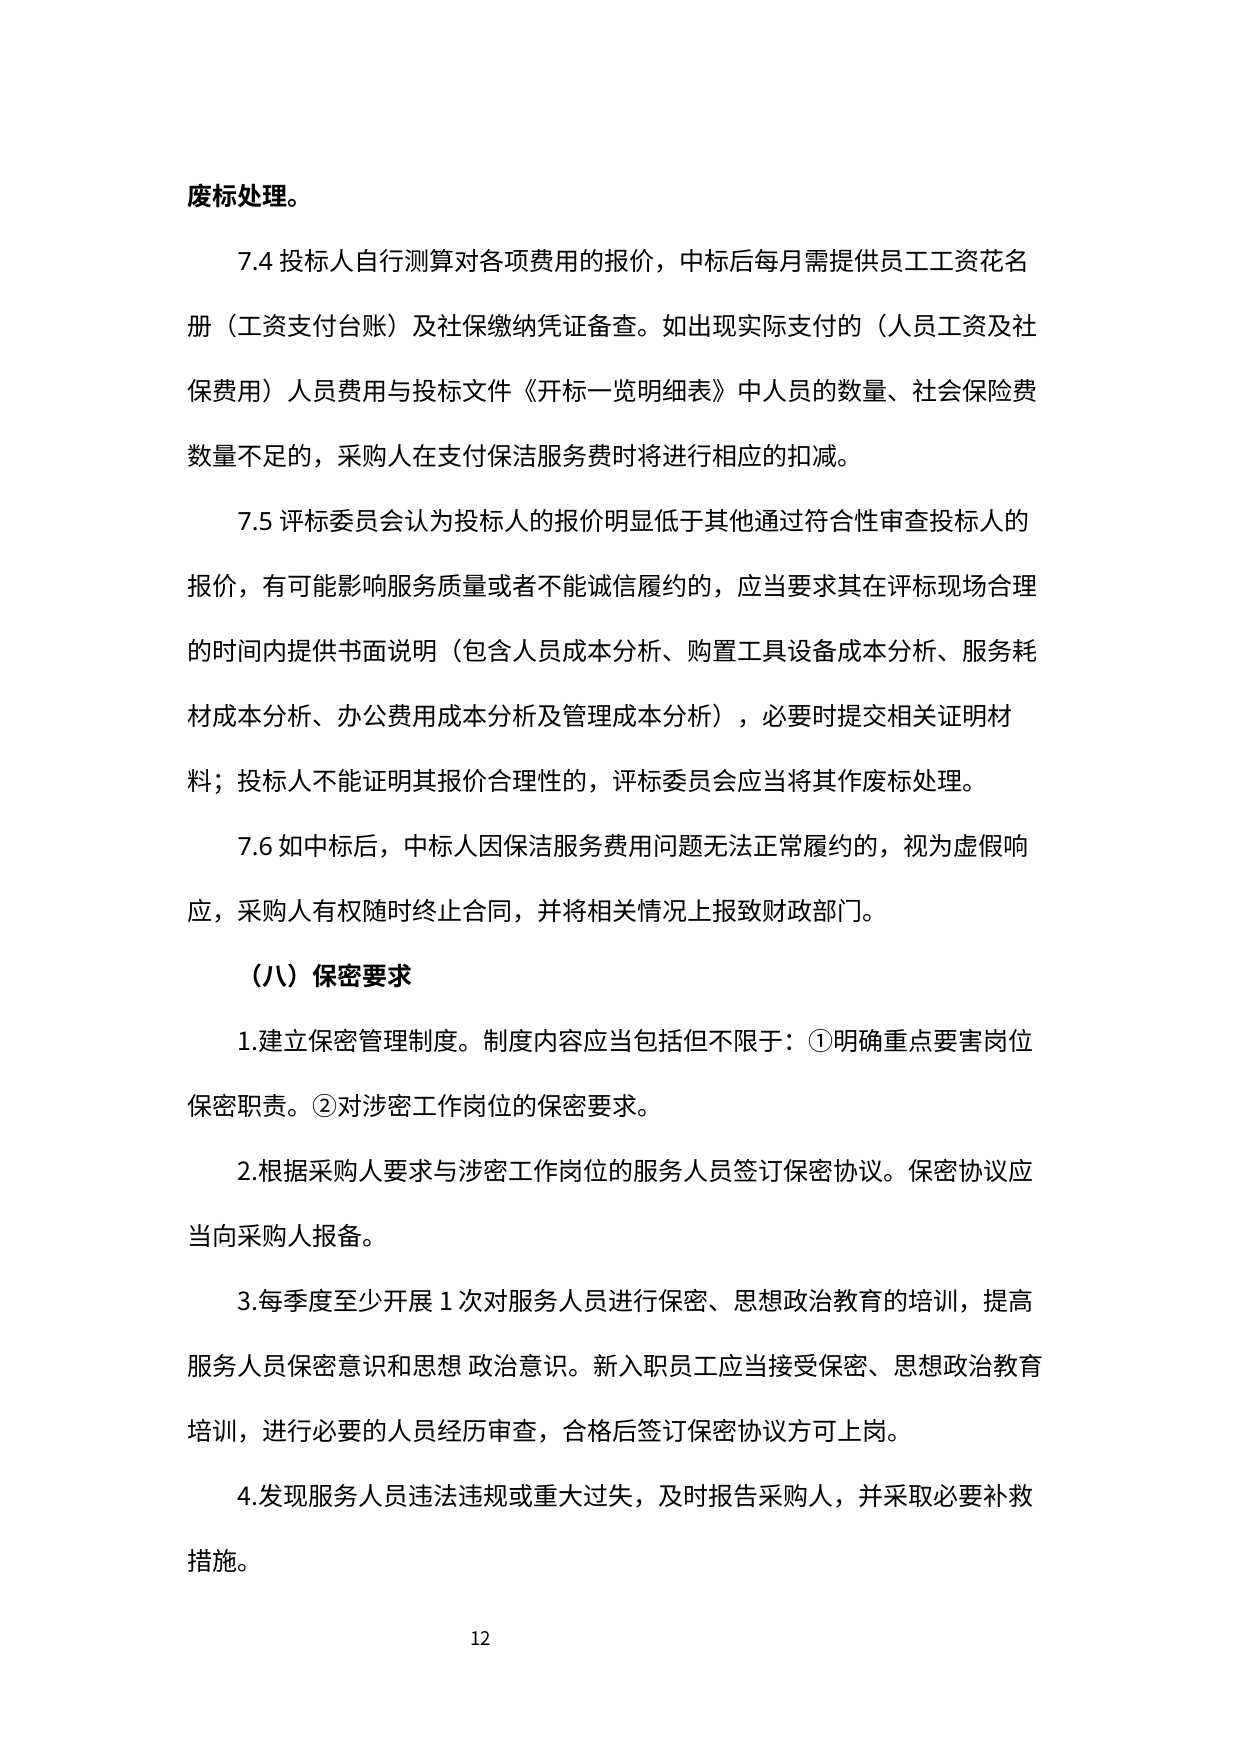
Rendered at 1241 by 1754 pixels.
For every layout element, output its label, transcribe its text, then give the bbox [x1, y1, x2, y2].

text 7.6如中标后，中标人因保洁服务费用问题无法正常履约的，视为虚假响应，采购人有权随时终止合同，并将相关情况上报致财政部门。 [187, 812, 1053, 942]
text 7.5 评标委员会认为投标人的报价明显低于其他通过符合性审查投标人的报价，有可能影响服务质量或者不能诚信履约的，应当要求其在评标现场合理的时间内提供书面说明（包含人员成本分析、购置工具设备成本分析、服务耗材成本分析、办公费用成本分析及管理成本分析），必要时提交相关证明材料；投标人不能证明其报价合理性的，评标委员会应当将其作废标处理。 [187, 487, 1053, 812]
text 7.4 投标人自行测算对各项费用的报价，中标后每月需提供员工工资花名册（工资支付台账）及社保缴纳凭证备查。如出现实际支付的（人员工资及社保费用）人员费用与投标文件《开标一览明细表》中人员的数量、社会保险费数量不足的，采购人在支付保洁服务费时将进行相应的扣减。 [187, 227, 1053, 487]
list 保密要求 [187, 942, 1053, 1007]
text 4.发现服务人员违法违规或重大过失，及时报告采购人，并采取必要补救措施。 [187, 1462, 1053, 1592]
list 1.建立保密管理制度。制度内容应当包括但不限于：①明确重点要害岗位保密职责。②对涉密工作岗位的保密要求。 [187, 1007, 1053, 1137]
text 3.每季度至少开展 1 次对服务人员进行保密、思想政治教育的培训，提高服务人员保密意识和思想 政治意识。新入职员工应当接受保密、思想政治教育培训，进行必要的人员经历审查，合格后签订保密协议方可上岗。 [187, 1267, 1053, 1462]
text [187, 162, 1053, 227]
text 2.根据采购人要求与涉密工作岗位的服务人员签订保密协议。保密协议应当向采购人报备。 [187, 1137, 1053, 1267]
